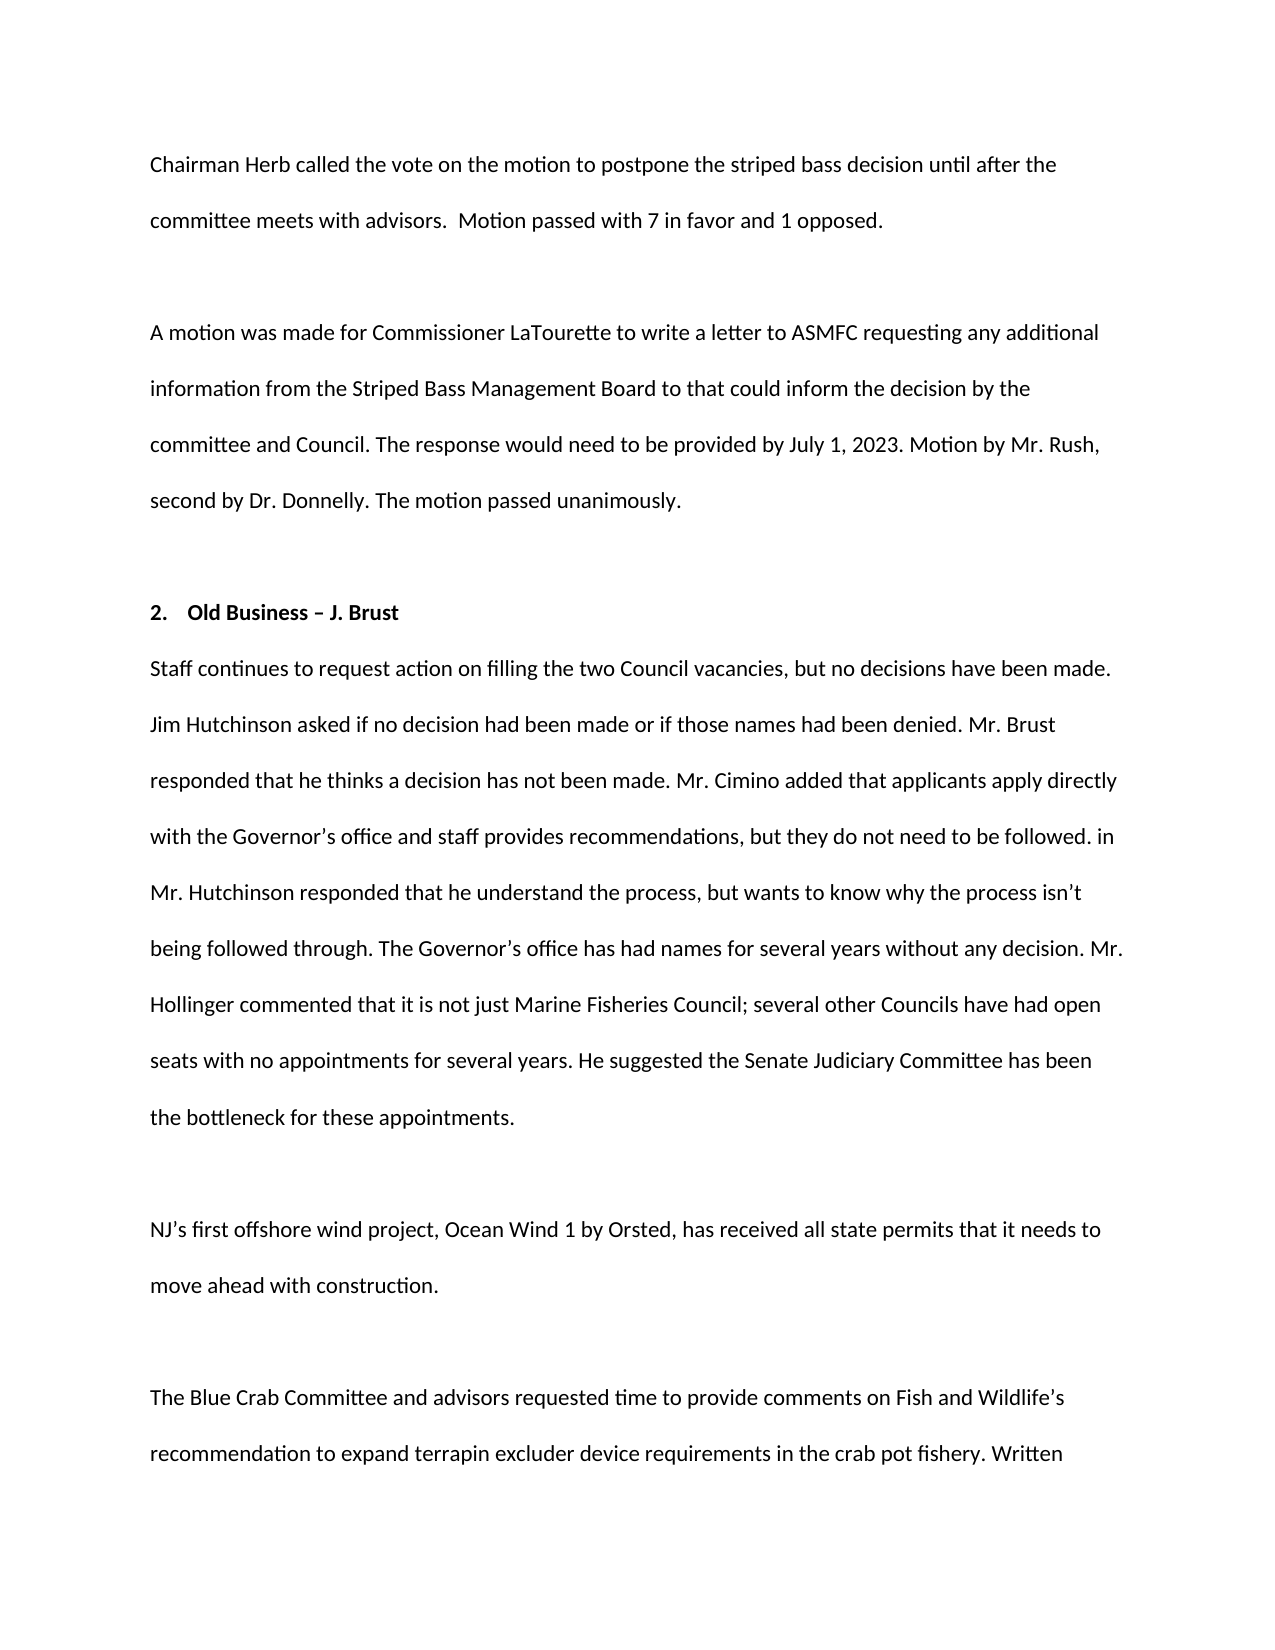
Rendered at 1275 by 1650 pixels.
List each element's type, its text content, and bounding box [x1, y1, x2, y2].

list Old Business – J. Brust [150, 598, 1125, 626]
text Staff continues to request action on filling the two Council vacancies, but no decisions have been made. Jim Hutchinson asked if no decision had been made or if those names had been denied. Mr. Brust responded that he thinks a decision has not been made. Mr. Cimino added that applicants apply directly with the Governor’s office and staff provides recommendations, but they do not need to be followed. in Mr. Hutchinson responded that he understand the process, but wants to know why the process isn’t being followed through. The Governor’s office has had names for several years without any decision. Mr. Hollinger commented that it is not just Marine Fisheries Council; several other Councils have had open seats with no appointments for several years. He suggested the Senate Judiciary Committee has been the bottleneck for these appointments. [150, 654, 1125, 1131]
text Chairman Herb called the vote on the motion to postpone the striped bass decision until after the committee meets with advisors. Motion passed with 7 in favor and 1 opposed. [150, 150, 1125, 234]
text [150, 1383, 1125, 1467]
text NJ’s first offshore wind project, Ocean Wind 1 by Orsted, has received all state permits that it needs to move ahead with construction. [150, 1215, 1125, 1299]
text A motion was made for Commissioner LaTourette to write a letter to ASMFC requesting any additional information from the Striped Bass Management Board to that could inform the decision by the committee and Council. The response would need to be provided by July 1, 2023. Motion by Mr. Rush, second by Dr. Donnelly. The motion passed unanimously. [150, 318, 1125, 514]
